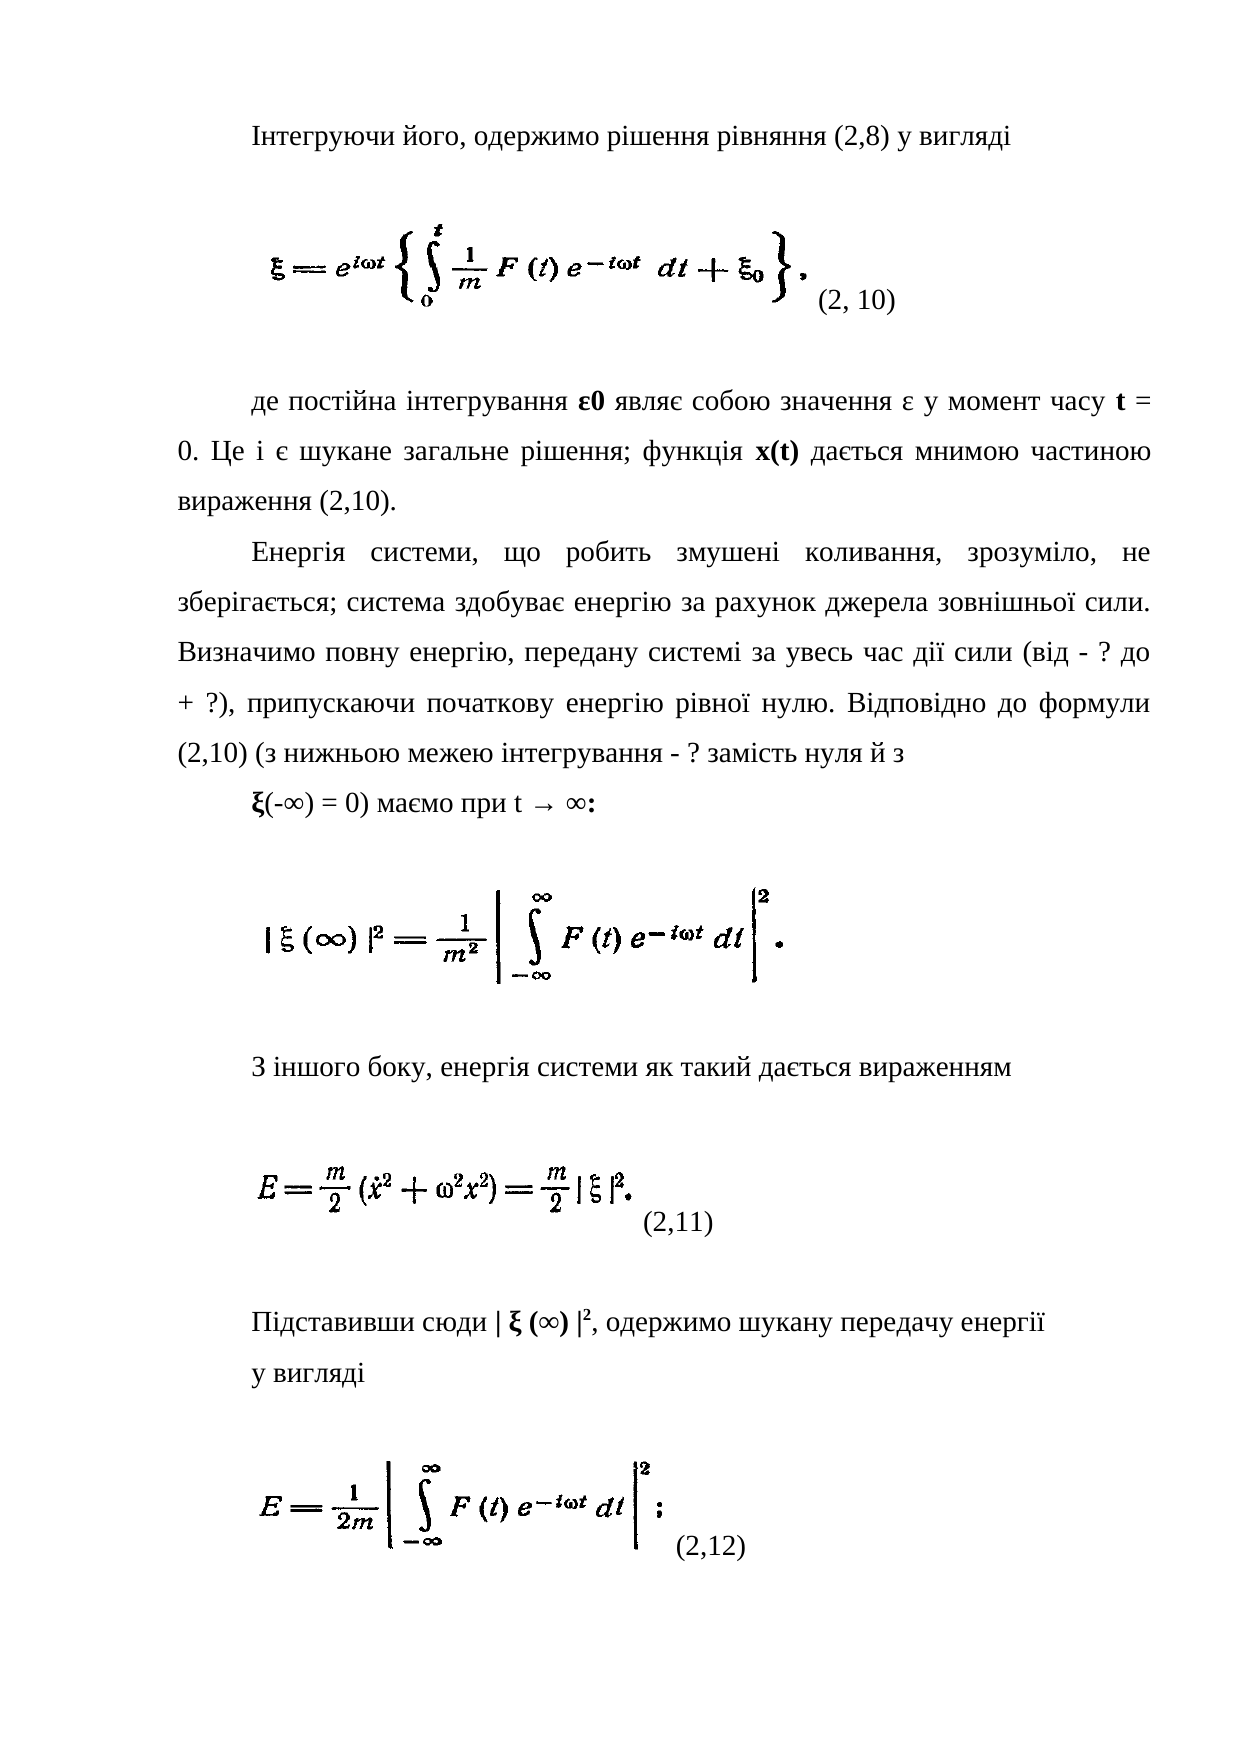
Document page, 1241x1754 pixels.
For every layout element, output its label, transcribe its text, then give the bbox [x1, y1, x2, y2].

text З іншого боку, енергія системи як такий дається вираженням [177, 1049, 1152, 1083]
text у вигляді [177, 1355, 1152, 1388]
text Інтегруючи його, одержимо рішення рівняння (2,8) у вигляді [177, 118, 1152, 152]
text ξ(-∞) = 0) маємо при t → ∞: [177, 785, 1152, 819]
text Підставивши сюди | ξ (∞) |2, одержимо шукану передачу енергії [177, 1304, 1152, 1338]
picture [251, 218, 811, 310]
picture [251, 1455, 669, 1556]
text Енергія системи, що робить змушені коливання, зрозуміло, не зберігається; система здобуває енергію за рахунок джерела зовнішньої сили. Визначимо повну енергію, передану системі за увесь час дії сили (від - ? до + ?), припускаючи початкову енергію рівної нулю. Відповідно до формули (2,10) (з нижньою межею інтегрування - ? замість нуля й з [177, 534, 1152, 768]
text де постійна інтегрування ε0 являє собою значення ε у момент часу t = 0. Це і є шукане загальне рішення; функція x(t) дається мнимою частиною вираження (2,10). [177, 383, 1152, 517]
picture [251, 1149, 636, 1231]
picture [251, 885, 789, 985]
